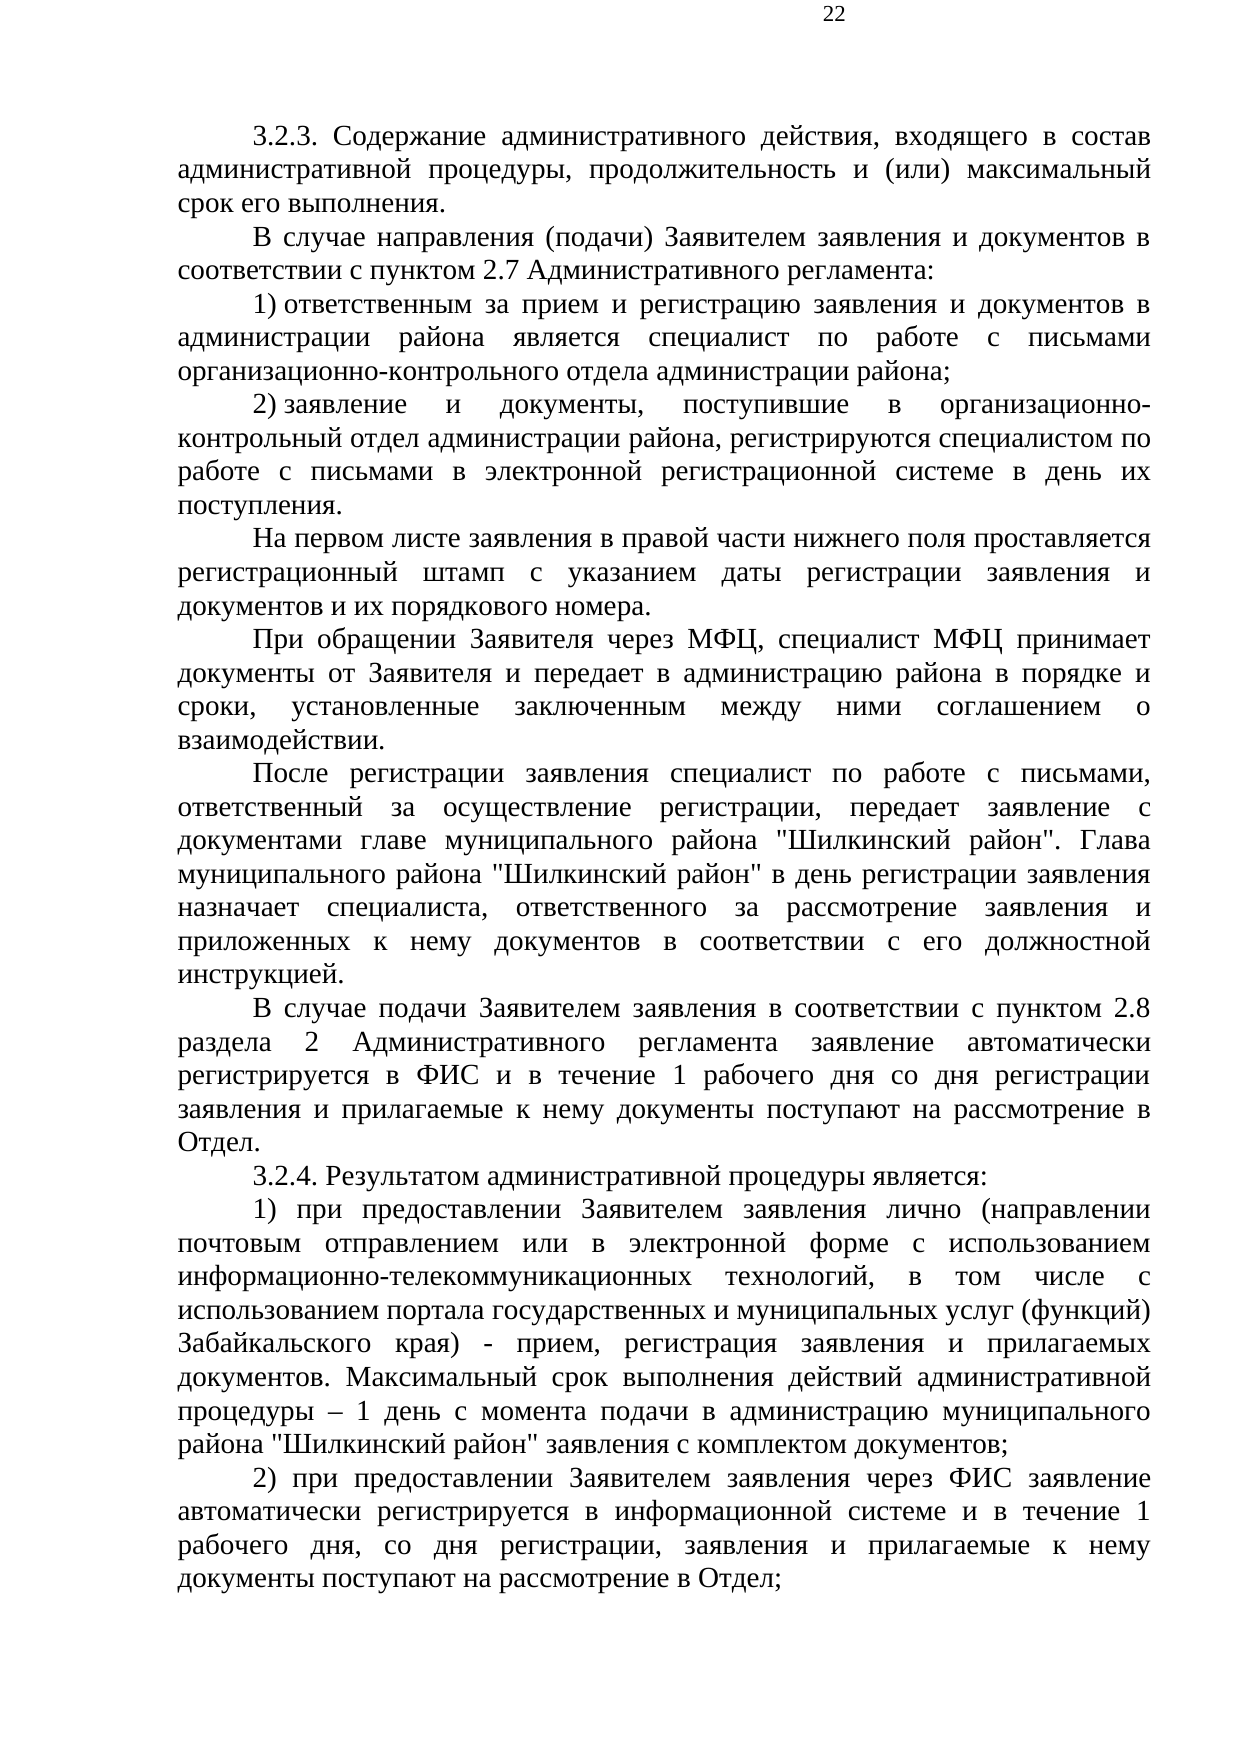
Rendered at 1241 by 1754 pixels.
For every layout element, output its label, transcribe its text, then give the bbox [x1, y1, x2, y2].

text При обращении Заявителя через МФЦ, специалист МФЦ принимает документы от Заявителя и передает в администрацию района в порядке и сроки, установленные заключенным между ними соглашением о взаимодействии. [177, 621, 1152, 755]
text В случае подачи Заявителем заявления в соответствии с пунктом 2.8 раздела 2 Административного регламента заявление автоматически регистрируется в ФИС и в течение 1 рабочего дня со дня регистрации заявления и прилагаемые к нему документы поступают на рассмотрение в Отдел. [177, 990, 1152, 1158]
text В случае направления (подачи) Заявителем заявления и документов в соответствии с пунктом 2.7 Административного регламента: [177, 219, 1152, 286]
text На первом листе заявления в правой части нижнего поля проставляется регистрационный штамп с указанием даты регистрации заявления и документов и их порядкового номера. [177, 521, 1152, 621]
text 3.2.4. Результатом административной процедуры является: [177, 1158, 1152, 1191]
text 2) заявление и документы, поступившие в организационно-контрольный отдел администрации района, регистрируются специалистом по работе с письмами в электронной регистрационной системе в день их поступления. [177, 386, 1152, 521]
text 2) при предоставлении Заявителем заявления через ФИС заявление автоматически регистрируется в информационной системе и в течение 1 рабочего дня, со дня регистрации, заявления и прилагаемые к нему документы поступают на рассмотрение в Отдел; [177, 1460, 1152, 1594]
text 1) ответственным за прием и регистрацию заявления и документов в администрации района является специалист по работе с письмами организационно-контрольного отдела администрации района; [177, 286, 1152, 386]
text 3.2.3. Содержание административного действия, входящего в состав административной процедуры, продолжительность и (или) максимальный срок его выполнения. [177, 118, 1152, 219]
text 1) при предоставлении Заявителем заявления лично (направлении почтовым отправлением или в электронной форме с использованием информационно-телекоммуникационных технологий, в том числе с использованием портала государственных и муниципальных услуг (функций) Забайкальского края) - прием, регистрация заявления и прилагаемых документов. Максимальный срок выполнения действий административной процедуры – 1 день с момента подачи в администрацию муниципального района "Шилкинский район" заявления с комплектом документов; [177, 1191, 1152, 1460]
text После регистрации заявления специалист по работе с письмами, ответственный за осуществление регистрации, передает заявление с документами главе муниципального района "Шилкинский район". Глава муниципального района "Шилкинский район" в день регистрации заявления назначает специалиста, ответственного за рассмотрение заявления и приложенных к нему документов в соответствии с его должностной инструкцией. [177, 755, 1152, 990]
